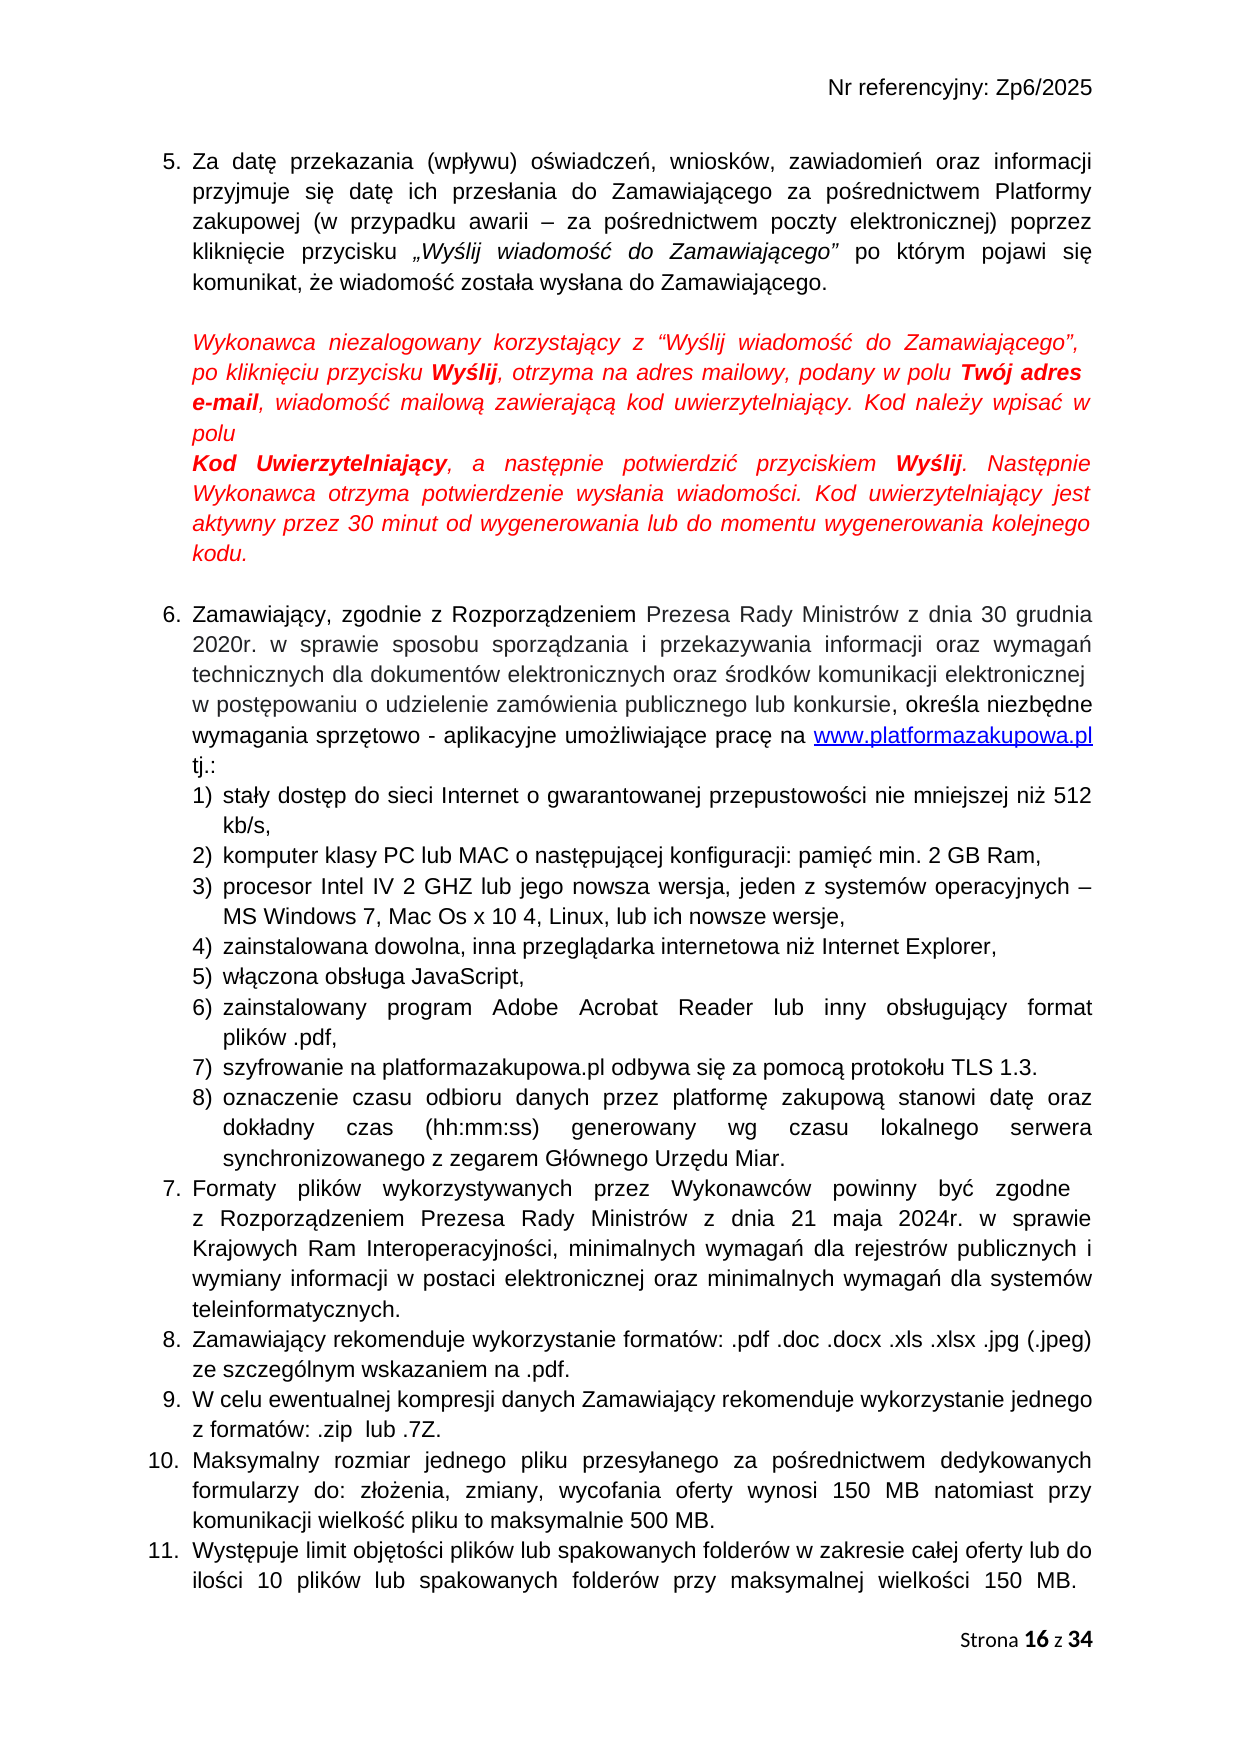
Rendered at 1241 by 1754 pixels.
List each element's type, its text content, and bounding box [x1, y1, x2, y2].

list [148, 1537, 1093, 1594]
list Formaty plików wykorzystywanych przez Wykonawców powinny być zgodne z Rozporządzeniem Prezesa Rady Ministrów z dnia 21 maja 2024r. w sprawie Krajowych Ram Interoperacyjności, minimalnych wymagań dla rejestrów publicznych i wymiany informacji w postaci elektronicznej oraz minimalnych wymagań dla systemów teleinformatycznych. [162, 1175, 1093, 1322]
list Zamawiający rekomenduje wykorzystanie formatów: .pdf .doc .docx .xls .xlsx .jpg (.jpeg) ze szczególnym wskazaniem na .pdf. [162, 1326, 1093, 1382]
list Za datę przekazania (wpływu) oświadczeń, wniosków, zawiadomień oraz informacji przyjmuje się datę ich przesłania do Zamawiającego za pośrednictwem Platformy zakupowej (w przypadku awarii – za pośrednictwem poczty elektronicznej) poprzez kliknięcie przycisku „Wyślij wiadomość do Zamawiającego” po którym pojawi się komunikat, że wiadomość została wysłana do Zamawiającego. [162, 148, 1093, 295]
list zainstalowana dowolna, inna przeglądarka internetowa niż Internet Explorer, [192, 933, 1093, 959]
list W celu ewentualnej kompresji danych Zamawiający rekomenduje wykorzystanie jednego z formatów: .zip lub .7Z. [162, 1386, 1093, 1443]
list Zamawiający, zgodnie z Rozporządzeniem Prezesa Rady Ministrów z dnia 30 grudnia 2020r. w sprawie sposobu sporządzania i przekazywania informacji oraz wymagań technicznych dla dokumentów elektronicznych oraz środków komunikacji elektronicznej w postępowaniu o udzielenie zamówienia publicznego lub konkursie, określa niezbędne wymagania sprzętowo - aplikacyjne umożliwiające pracę na www.platformazakupowa.pl tj.: [162, 601, 1093, 778]
list szyfrowanie na platformazakupowa.pl odbywa się za pomocą protokołu TLS 1.3. [192, 1054, 1093, 1080]
list oznaczenie czasu odbioru danych przez platformę zakupową stanowi datę oraz dokładny czas (hh:mm:ss) generowany wg czasu lokalnego serwera synchronizowanego z zegarem Głównego Urzędu Miar. [192, 1084, 1093, 1171]
list stały dostęp do sieci Internet o gwarantowanej przepustowości nie mniejszej niż 512 kb/s, [192, 782, 1093, 838]
list zainstalowany program Adobe Acrobat Reader lub inny obsługujący format plików .pdf, [192, 993, 1093, 1050]
list Maksymalny rozmiar jednego pliku przesyłanego za pośrednictwem dedykowanych formularzy do: złożenia, zmiany, wycofania oferty wynosi 150 MB natomiast przy komunikacji wielkość pliku to maksymalnie 500 MB. [148, 1447, 1093, 1533]
list komputer klasy PC lub MAC o następującej konfiguracji: pamięć min. 2 GB Ram, [192, 842, 1093, 869]
text Wykonawca niezalogowany korzystający z “Wyślij wiadomość do Zamawiającego”, po kliknięciu przycisku Wyślij, otrzyma na adres mailowy, podany w polu Twój adres e-mail, wiadomość mailową zawierającą kod uwierzytelniający. Kod należy wpisać w polu Kod Uwierzytelniający, a następnie potwierdzić przyciskiem Wyślij. Następnie Wykonawca otrzyma potwierdzenie wysłania wiadomości. Kod uwierzytelniający jest aktywny przez 30 minut od wygenerowania lub do momentu wygenerowania kolejnego kodu. [192, 329, 1093, 567]
list procesor Intel IV 2 GHZ lub jego nowsza wersja, jeden z systemów operacyjnych – MS Windows 7, Mac Os x 10 4, Linux, lub ich nowsze wersje, [192, 873, 1093, 929]
list włączona obsługa JavaScript, [192, 963, 1093, 989]
